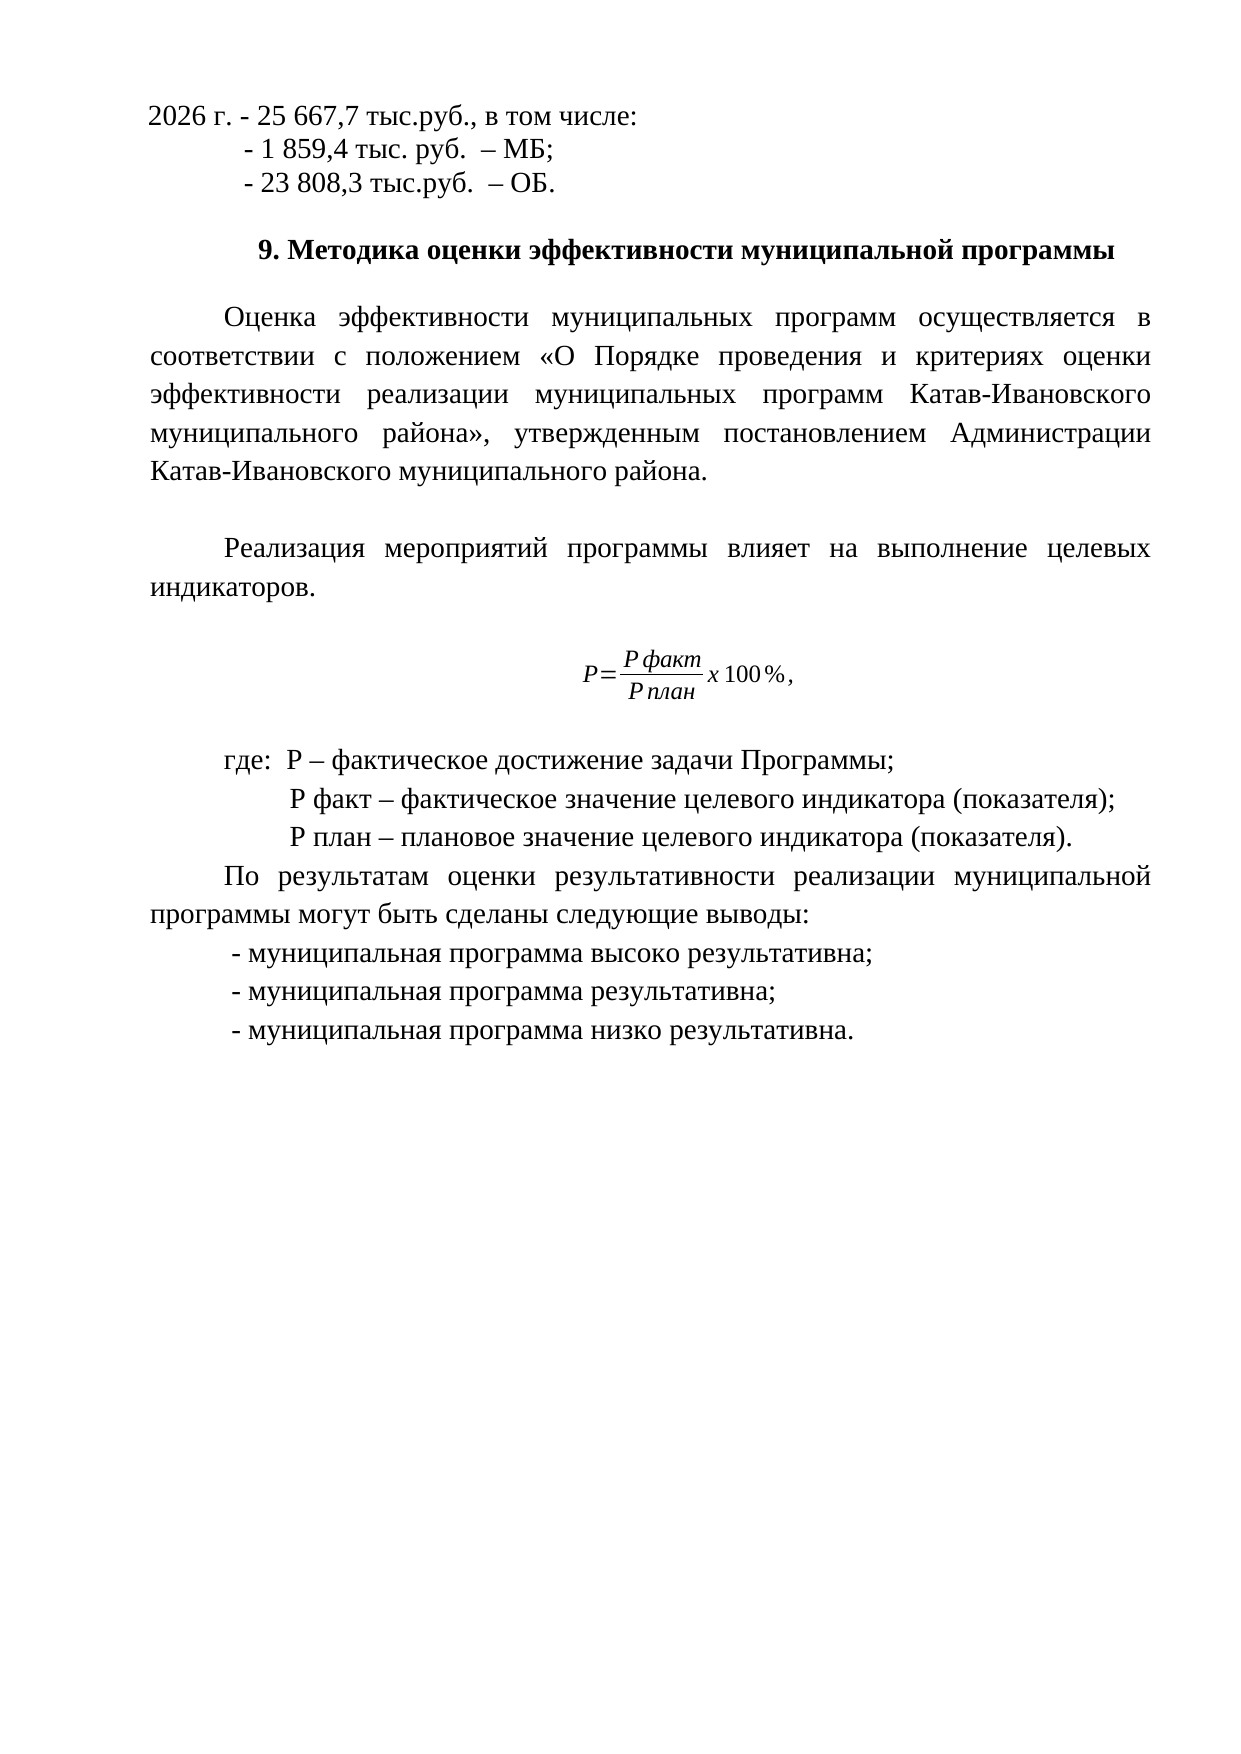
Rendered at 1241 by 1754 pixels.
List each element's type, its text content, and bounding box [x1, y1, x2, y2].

text Реализация мероприятий программы влияет на выполнение целевых индикаторов. [150, 530, 1152, 602]
text По результатам оценки результативности реализации муниципальной программы могут быть сделаны следующие выводы: [150, 858, 1152, 930]
text Оценка эффективности муниципальных программ осуществляется в соответствии с положением «О Порядке проведения и критериях оценки эффективности реализации муниципальных программ Катав-Ивановского муниципального района», утвержденным постановлением Администрации Катав-Ивановского муниципального района. [150, 299, 1152, 487]
text Р факт – фактическое значение целевого индикатора (показателя); [150, 781, 1152, 814]
text - 1 859,4 тыс. руб. – МБ; [148, 131, 1152, 165]
text 9. Методика оценки эффективности муниципальной программы [148, 232, 1152, 266]
text - 23 808,3 тыс.руб. – ОБ. [148, 165, 1152, 198]
text Р план – плановое значение целевого индикатора (показателя). [150, 819, 1152, 853]
text - муниципальная программа высоко результативна; [150, 935, 1152, 968]
text - муниципальная программа результативна; [150, 973, 1152, 1007]
text где: Р – фактическое достижение задачи Программы; [150, 742, 1152, 776]
text - муниципальная программа низко результативна. [150, 1012, 1152, 1046]
text 2026 г. - 25 667,7 тыс.руб., в том числе: [148, 98, 1152, 131]
